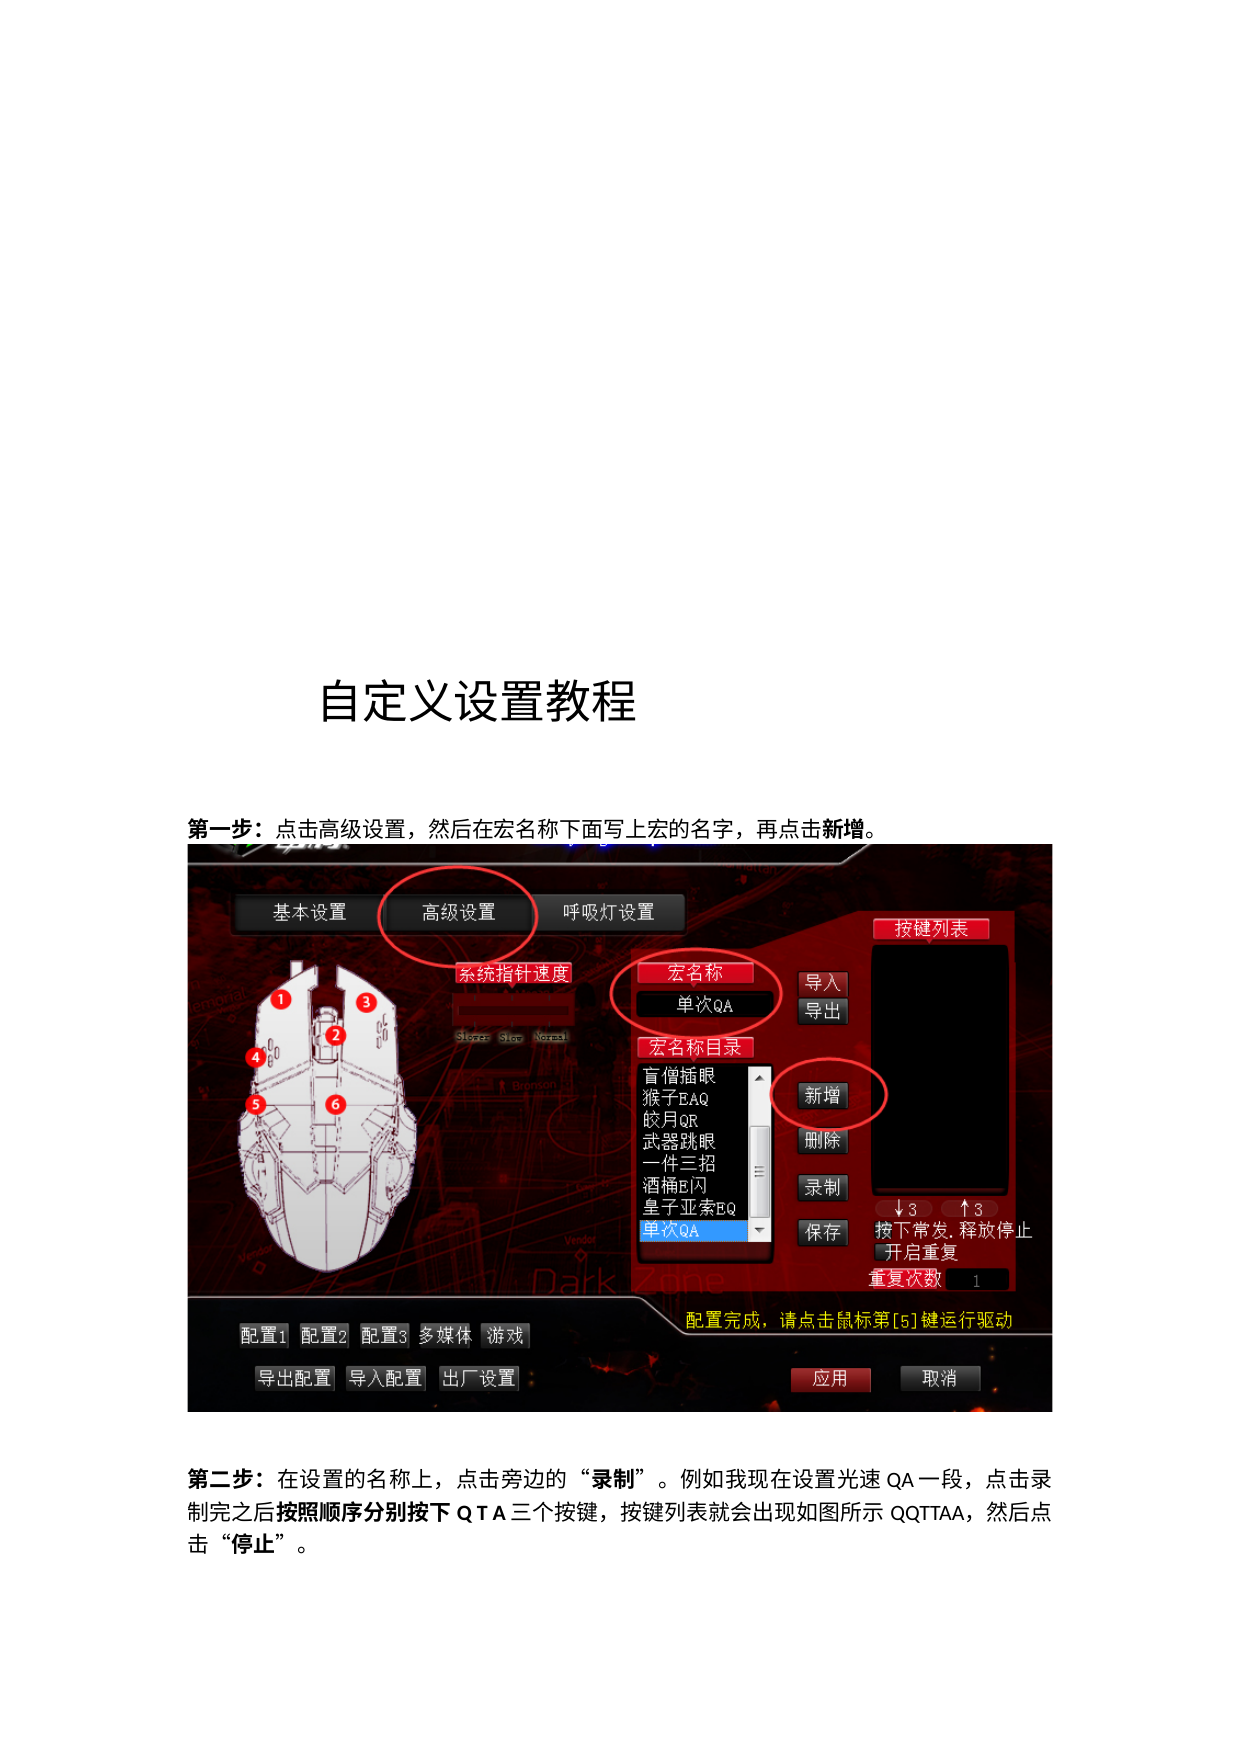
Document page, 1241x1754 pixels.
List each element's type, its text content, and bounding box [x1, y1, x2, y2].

picture [187, 844, 1053, 1412]
text 第一步：点击高级设置，然后在宏名称下面写上宏的名字，再点击新增。 [187, 812, 1053, 844]
text 自定义设置教程 [187, 649, 1053, 747]
text 第二步：在设置的名称上，点击旁边的“录制”。例如我现在设置光速QA一段，点击录制完之后按照顺序分别按下Q T A三个按键，按键列表就会出现如图所示QQTTAA，然后点击“停止”。 [187, 1462, 1053, 1559]
